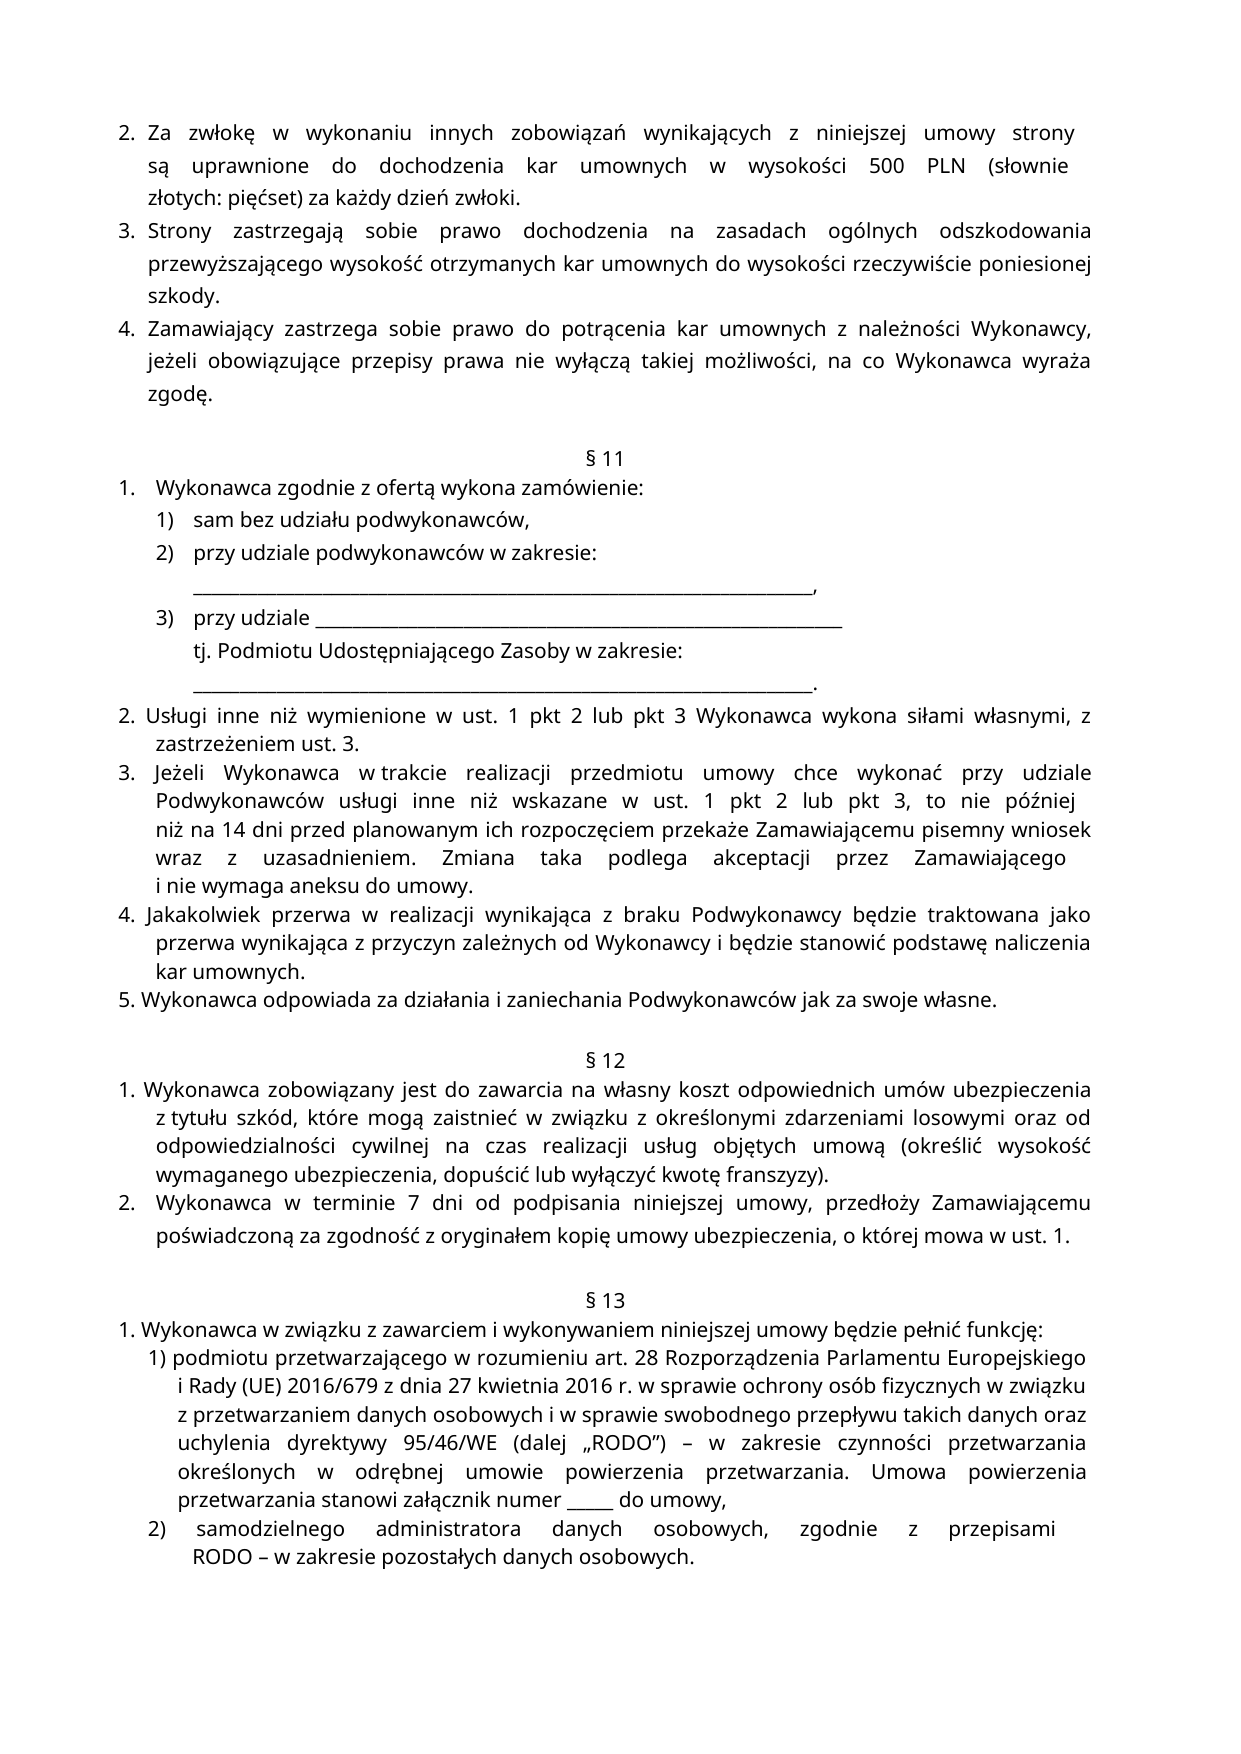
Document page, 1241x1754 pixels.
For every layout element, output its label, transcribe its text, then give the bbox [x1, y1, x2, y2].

text 5. Wykonawca odpowiada za działania i zaniechania Podwykonawców jak za swoje własne. [118, 985, 1093, 1014]
text 3. Jeżeli Wykonawca w trakcie realizacji przedmiotu umowy chce wykonać przy udziale Podwykonawców usługi inne niż wskazane w ust. 1 pkt 2 lub pkt 3, to nie później niż na 14 dni przed planowanym ich rozpoczęciem przekaże Zamawiającemu pisemny wniosek wraz z uzasadnieniem. Zmiana taka podlega akceptacji przez Zamawiającego i nie wymaga aneksu do umowy. [118, 758, 1093, 900]
text 2) samodzielnego administratora danych osobowych, zgodnie z przepisami RODO – w zakresie pozostałych danych osobowych. [148, 1514, 1087, 1571]
text 2. Usługi inne niż wymienione w ust. 1 pkt 2 lub pkt 3 Wykonawca wykona siłami własnymi, z zastrzeżeniem ust. 3. [118, 701, 1093, 758]
text 1. Wykonawca zobowiązany jest do zawarcia na własny koszt odpowiednich umów ubezpieczenia z tytułu szkód, które mogą zaistnieć w związku z określonymi zdarzeniami losowymi oraz od odpowiedzialności cywilnej na czas realizacji usług objętych umową (określić wysokość wymaganego ubezpieczenia, dopuścić lub wyłączyć kwotę franszyzy). [118, 1075, 1093, 1188]
text 4. Jakakolwiek przerwa w realizacji wynikająca z braku Podwykonawcy będzie traktowana jako przerwa wynikająca z przyczyn zależnych od Wykonawcy i będzie stanowić podstawę naliczenia kar umownych. [118, 900, 1093, 985]
list Za zwłokę w wykonaniu innych zobowiązań wynikających z niniejszej umowy strony są uprawnione do dochodzenia kar umownych w wysokości 500 PLN (słownie złotych: pięćset) za każdy dzień zwłoki. [118, 118, 1093, 212]
list przy udziale podwykonawców w zakresie: ___________________________________________________________________, [156, 538, 1093, 599]
list Strony zastrzegają sobie prawo dochodzenia na zasadach ogólnych odszkodowania przewyższającego wysokość otrzymanych kar umownych do wysokości rzeczywiście poniesionej szkody. [118, 216, 1093, 310]
text § 11 [118, 444, 1093, 473]
text § 12 [118, 1046, 1093, 1075]
list Wykonawca zgodnie z ofertą wykona zamówienie: [118, 473, 1093, 501]
list przy udziale _________________________________________________________ tj. Podmiotu Udostępniającego Zasoby w zakresie: ___________________________________________________________________. [156, 603, 1093, 697]
text 1) podmiotu przetwarzającego w rozumieniu art. 28 Rozporządzenia Parlamentu Europejskiego i Rady (UE) 2016/679 z dnia 27 kwietnia 2016 r. w sprawie ochrony osób fizycznych w związku z przetwarzaniem danych osobowych i w sprawie swobodnego przepływu takich danych oraz uchylenia dyrektywy 95/46/WE (dalej „RODO”) – w zakresie czynności przetwarzania określonych w odrębnej umowie powierzenia przetwarzania. Umowa powierzenia przetwarzania stanowi załącznik numer _____ do umowy, [148, 1343, 1087, 1514]
list sam bez udziału podwykonawców, [156, 505, 1093, 534]
text 1. Wykonawca w związku z zawarciem i wykonywaniem niniejszej umowy będzie pełnić funkcję: [118, 1315, 1087, 1343]
list Zamawiający zastrzega sobie prawo do potrącenia kar umownych z należności Wykonawcy, jeżeli obowiązujące przepisy prawa nie wyłączą takiej możliwości, na co Wykonawca wyraża zgodę. [118, 314, 1093, 407]
text § 13 [118, 1286, 1093, 1315]
list Wykonawca w terminie 7 dni od podpisania niniejszej umowy, przedłoży Zamawiającemu poświadczoną za zgodność z oryginałem kopię umowy ubezpieczenia, o której mowa w ust. 1. [118, 1188, 1093, 1249]
